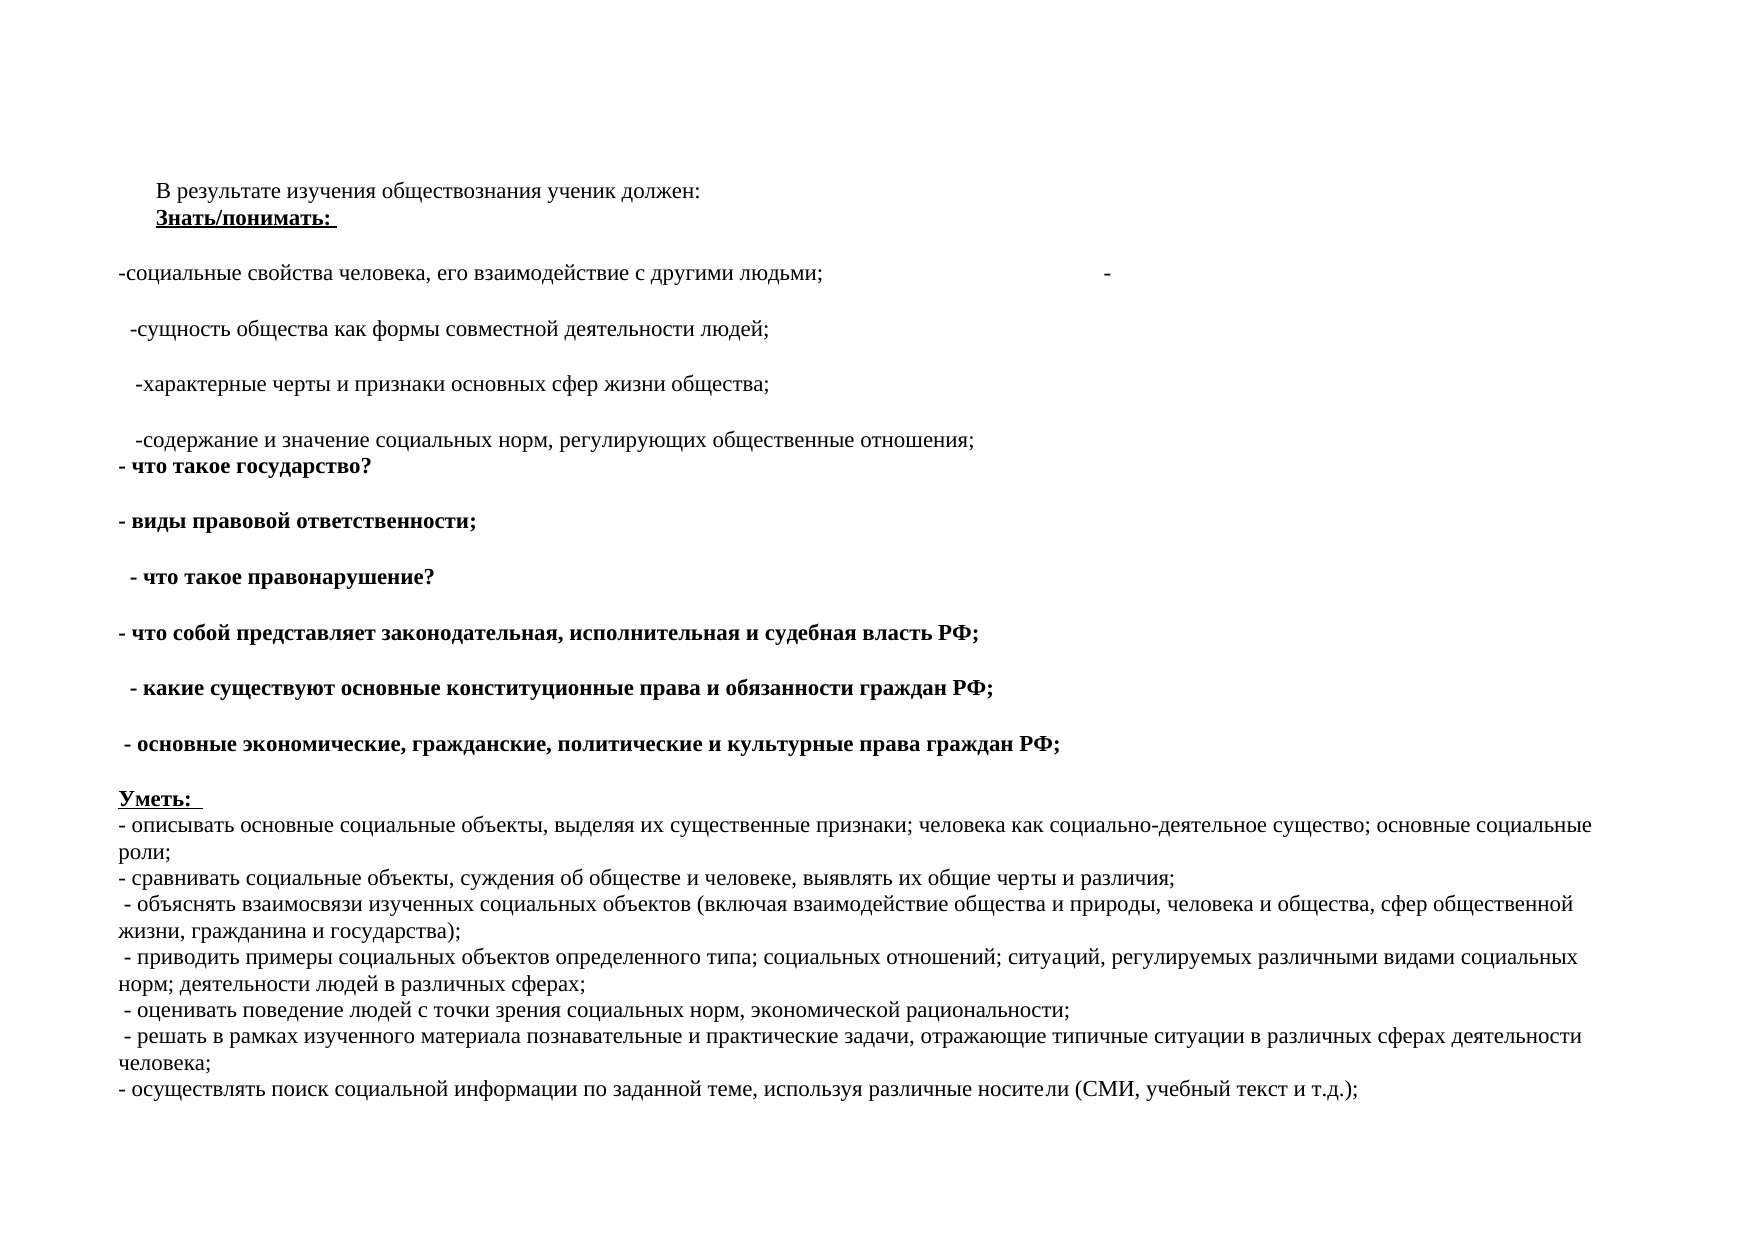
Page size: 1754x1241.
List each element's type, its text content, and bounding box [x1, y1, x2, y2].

text -характерные черты и признаки основных сфер жизни общества; [118, 370, 1636, 396]
text - виды правовой ответственности; [118, 507, 1636, 534]
text - что такое правонарушение? [118, 563, 1636, 589]
text -социальные свойства человека, его взаимодействие с другими людьми; - [126, 259, 1636, 285]
text -содержание и значение социальных норм, регулирующих общественные отношения; - что такое государство? [118, 426, 1636, 478]
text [118, 785, 1636, 1101]
text - какие существуют основные конституционные права и обязанности граждан РФ; [118, 674, 1636, 700]
text - основные экономические, гражданские, политические и культурные права граждан РФ; [118, 729, 1636, 756]
text -сущность общества как формы совместной деятельности людей; [118, 314, 1636, 341]
text В результате изучения обществознания ученик должен: Знать/понимать: [156, 177, 1636, 230]
text - что собой представляет законодательная, исполнительная и судебная власть РФ; [118, 618, 1636, 645]
